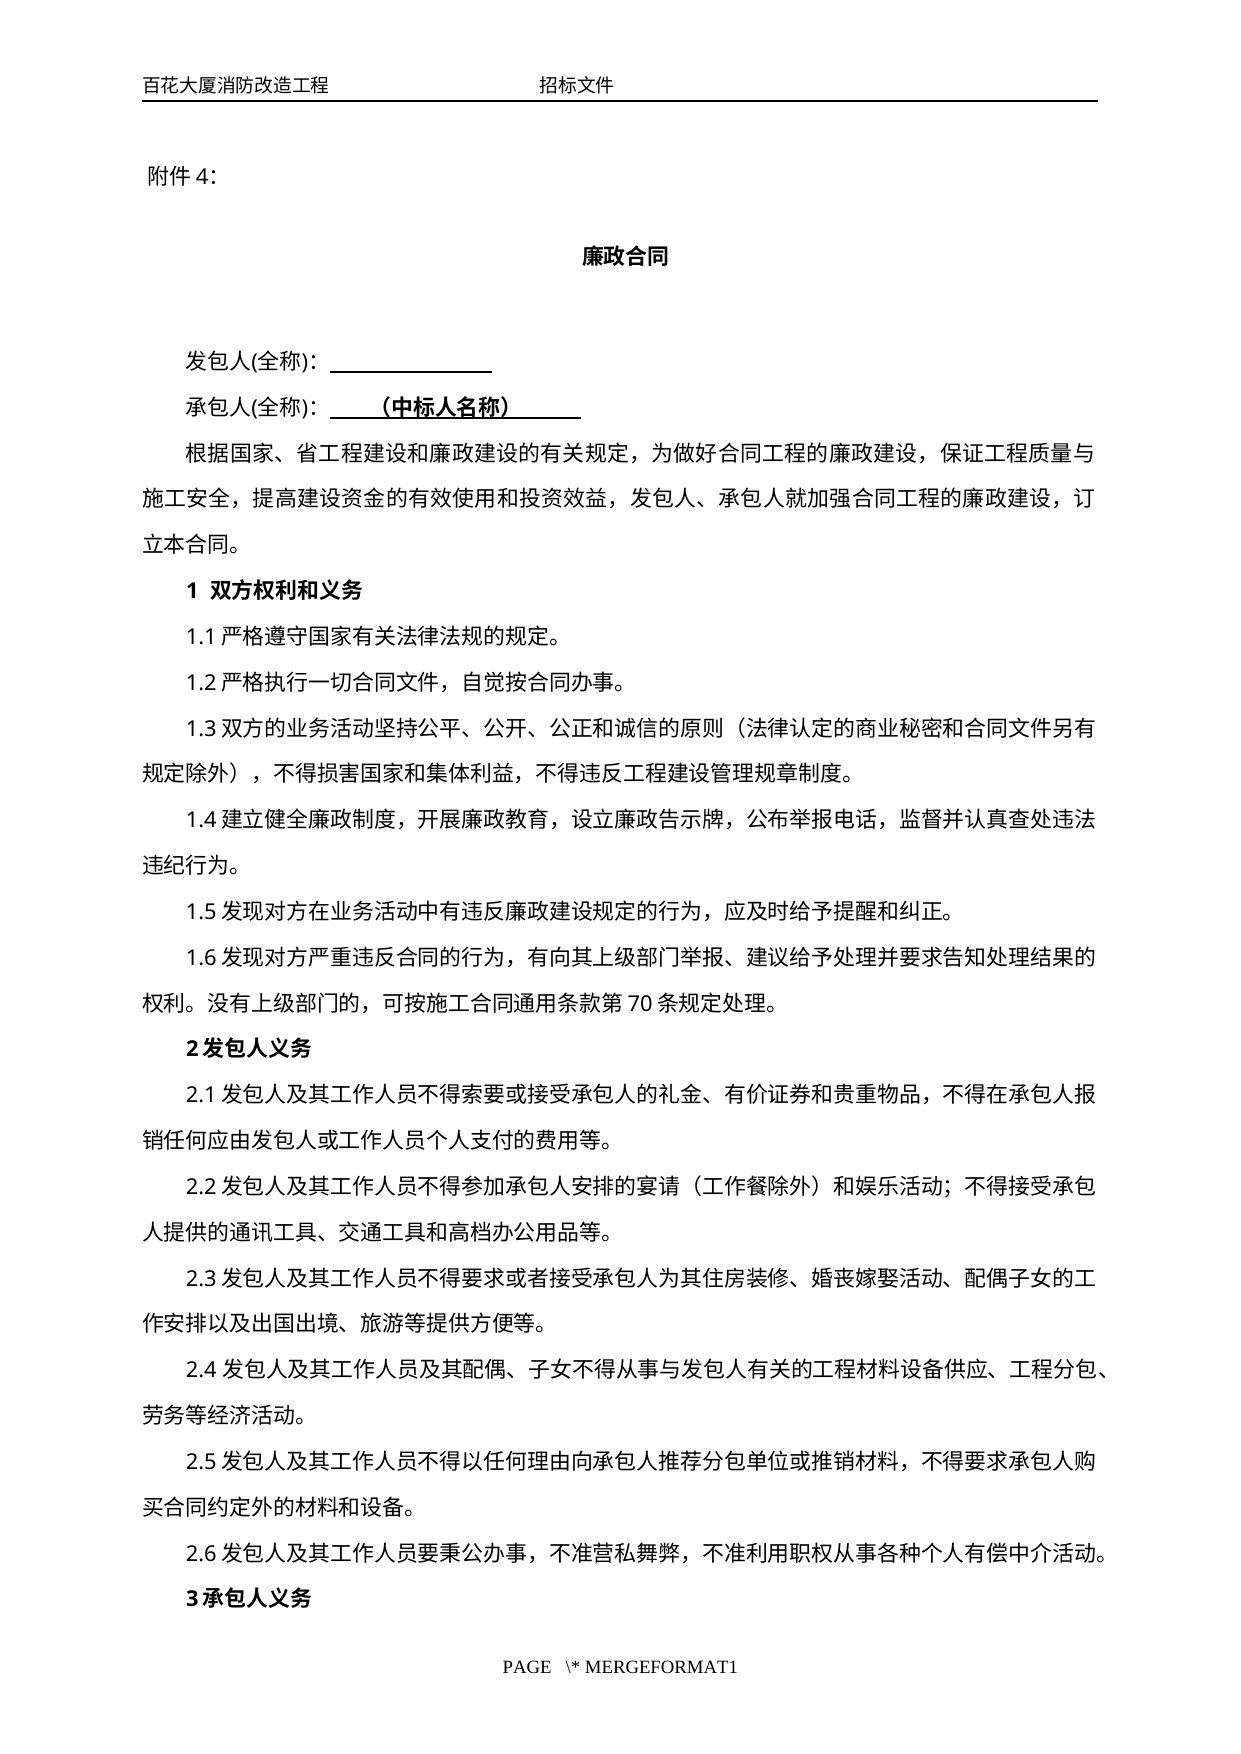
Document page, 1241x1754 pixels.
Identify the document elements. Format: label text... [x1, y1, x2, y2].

text 2发包人义务 [142, 1020, 1098, 1066]
text 承包人(全称)： （中标人名称） [142, 378, 1098, 424]
text 附件4： [142, 148, 1098, 193]
text 1 双方权利和义务 [142, 562, 1098, 608]
text 3承包人义务 [142, 1570, 1098, 1616]
text 1.4建立健全廉政制度，开展廉政教育，设立廉政告示牌，公布举报电话，监督并认真查处违法违纪行为。 [142, 791, 1098, 883]
text 1.1严格遵守国家有关法律法规的规定。 [142, 608, 1098, 653]
text 1.3双方的业务活动坚持公平、公开、公正和诚信的原则（法律认定的商业秘密和合同文件另有规定除外），不得损害国家和集体利益，不得违反工程建设管理规章制度。 [142, 699, 1098, 791]
text 1.2严格执行一切合同文件，自觉按合同办事。 [142, 653, 1098, 699]
text 发包人(全称)： [142, 333, 1098, 378]
text 1.6发现对方严重违反合同的行为，有向其上级部门举报、建议给予处理并要求告知处理结果的权利。没有上级部门的，可按施工合同通用条款第70条规定处理。 [142, 928, 1098, 1020]
text 1.5发现对方在业务活动中有违反廉政建设规定的行为，应及时给予提醒和纠正。 [142, 883, 1098, 928]
text 2.2发包人及其工作人员不得参加承包人安排的宴请（工作餐除外）和娱乐活动；不得接受承包人提供的通讯工具、交通工具和高档办公用品等。 [142, 1158, 1098, 1249]
text 2.5发包人及其工作人员不得以任何理由向承包人推荐分包单位或推销材料，不得要求承包人购买合同约定外的材料和设备。 [142, 1433, 1098, 1524]
text 廉政合同 [142, 239, 1098, 271]
text 2.6发包人及其工作人员要秉公办事，不准营私舞弊，不准利用职权从事各种个人有偿中介活动。 [142, 1524, 1098, 1570]
text 2.4 发包人及其工作人员及其配偶、子女不得从事与发包人有关的工程材料设备供应、工程分包、劳务等经济活动。 [142, 1341, 1098, 1433]
text 根据国家、省工程建设和廉政建设的有关规定，为做好合同工程的廉政建设，保证工程质量与施工安全，提高建设资金的有效使用和投资效益，发包人、承包人就加强合同工程的廉政建设，订立本合同。 [142, 424, 1098, 562]
text 2.1发包人及其工作人员不得索要或接受承包人的礼金、有价证券和贵重物品，不得在承包人报销任何应由发包人或工作人员个人支付的费用等。 [142, 1066, 1098, 1158]
text 2.3发包人及其工作人员不得要求或者接受承包人为其住房装修、婚丧嫁娶活动、配偶子女的工作安排以及出国出境、旅游等提供方便等。 [142, 1249, 1098, 1341]
